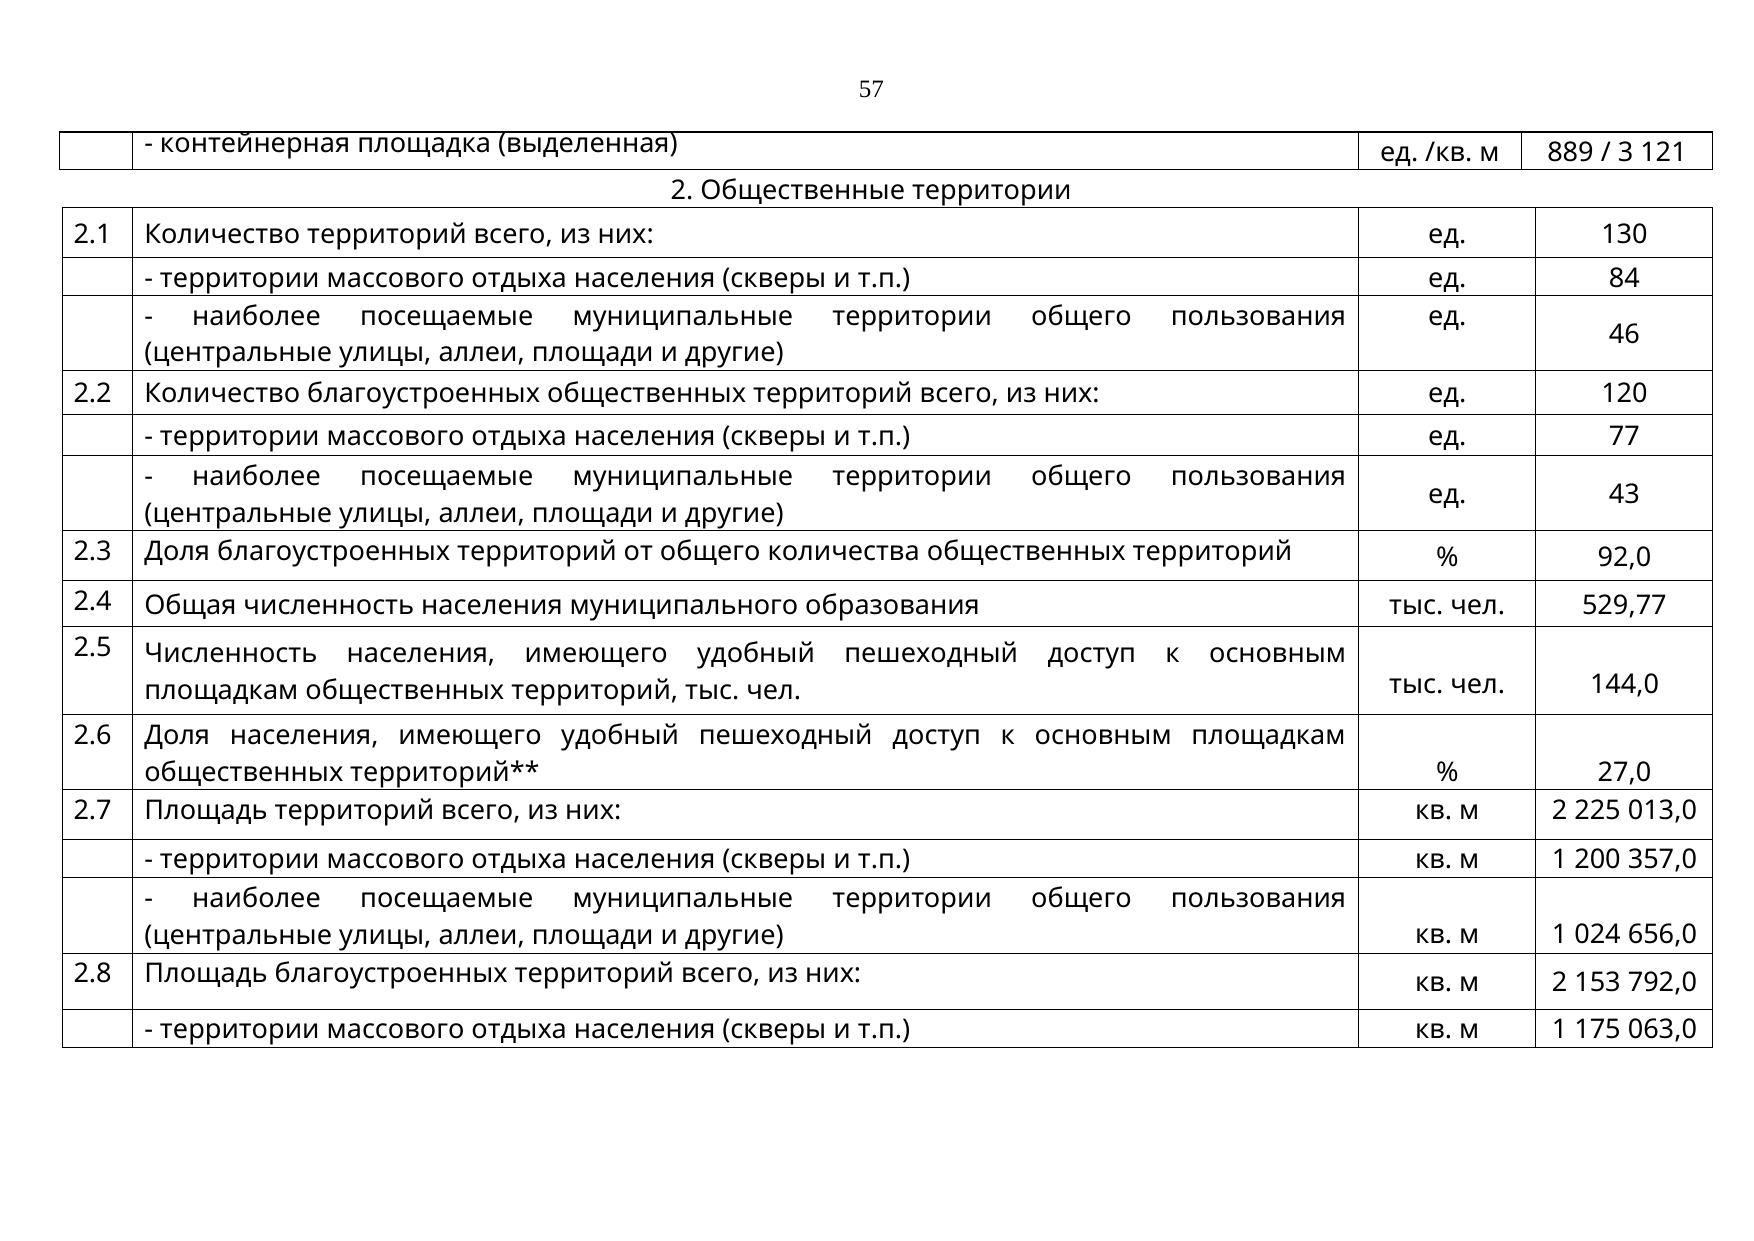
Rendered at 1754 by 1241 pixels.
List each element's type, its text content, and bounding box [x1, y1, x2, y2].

table_cell 2.3 [63, 531, 132, 580]
table_cell 889 / 3 121 [1522, 133, 1712, 169]
table_cell 84 [1536, 258, 1712, 295]
table_cell [63, 456, 132, 530]
table_cell Доля благоустроенных территорий от общего количества общественных территорий [133, 531, 1358, 580]
table_cell 144,0 [1536, 627, 1712, 714]
table_cell Численность населения, имеющего удобный пешеходный доступ к основным площадкам общественных территорий, тыс. чел. [133, 627, 1358, 714]
table_cell 2 153 792,0 [1536, 954, 1712, 1009]
table_cell ед. [1359, 371, 1535, 414]
table_cell 1 024 656,0 [1536, 878, 1712, 953]
table_header 2.1 [63, 208, 132, 257]
table_cell 27,0 [1536, 715, 1712, 789]
table_cell ед. [1359, 296, 1535, 370]
table_cell 2 225 013,0 [1536, 790, 1712, 839]
table_cell [63, 1010, 132, 1047]
table_cell 1 175 063,0 [1536, 1010, 1712, 1047]
table_cell ед. [1359, 258, 1535, 295]
table_cell 2.5 [63, 627, 132, 714]
table_cell 2.2 [63, 371, 132, 414]
table_cell кв. м [1359, 1010, 1535, 1047]
table_cell [63, 415, 132, 455]
table_cell 2.4 [63, 581, 132, 626]
table_cell % [1359, 715, 1535, 789]
table_cell кв. м [1359, 790, 1535, 839]
table_cell 77 [1536, 415, 1712, 455]
table_cell кв. м [1359, 954, 1535, 1009]
table_cell [63, 258, 132, 295]
table_cell [63, 296, 132, 370]
table_cell - территории массового отдыха населения (скверы и т.п.) [133, 1010, 1358, 1047]
table_cell - наиболее посещаемые муниципальные территории общего пользования (центральные улицы, аллеи, площади и другие) [133, 456, 1358, 530]
table_header ед. [1359, 208, 1535, 257]
table_cell 2.8 [63, 954, 132, 1009]
table_cell 529,77 [1536, 581, 1712, 626]
table_cell тыс. чел. [1359, 581, 1535, 626]
table_cell 120 [1536, 371, 1712, 414]
table_header Количество территорий всего, из них: [133, 208, 1358, 257]
table_cell Количество благоустроенных общественных территорий всего, из них: [133, 371, 1358, 414]
table_cell ед. [1359, 456, 1535, 530]
table_cell [60, 133, 132, 169]
table_cell Площадь территорий всего, из них: [133, 790, 1358, 839]
table_cell 46 [1536, 296, 1712, 370]
table_cell 2.6 [63, 715, 132, 789]
table_cell [63, 878, 132, 953]
table_cell % [1359, 531, 1535, 580]
table_cell - территории массового отдыха населения (скверы и т.п.) [133, 840, 1358, 877]
table_cell ед. /кв. м [1359, 133, 1521, 169]
table_cell 2.7 [63, 790, 132, 839]
table_cell ед. [1359, 415, 1535, 455]
table_cell Площадь благоустроенных территорий всего, из них: [133, 954, 1358, 1009]
table_cell тыс. чел. [1359, 627, 1535, 714]
table_cell - контейнерная площадка (выделенная) [133, 133, 1358, 169]
table_cell 1 200 357,0 [1536, 840, 1712, 877]
table_cell Доля населения, имеющего удобный пешеходный доступ к основным площадкам общественных территорий** [133, 715, 1358, 789]
table_cell - территории массового отдыха населения (скверы и т.п.) [133, 258, 1358, 295]
table_cell 92,0 [1536, 531, 1712, 580]
table_header 130 [1536, 208, 1712, 257]
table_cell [133, 878, 1358, 953]
table_cell - наиболее посещаемые муниципальные территории общего пользования (центральные улицы, аллеи, площади и другие) [133, 296, 1358, 370]
table_cell кв. м [1359, 878, 1535, 953]
table_cell Общая численность населения муниципального образования [133, 581, 1358, 626]
table_cell 43 [1536, 456, 1712, 530]
table_cell [63, 840, 132, 877]
title 2. Общественные территории [106, 170, 1636, 207]
table_cell кв. м [1359, 840, 1535, 877]
table_cell - территории массового отдыха населения (скверы и т.п.) [133, 415, 1358, 455]
